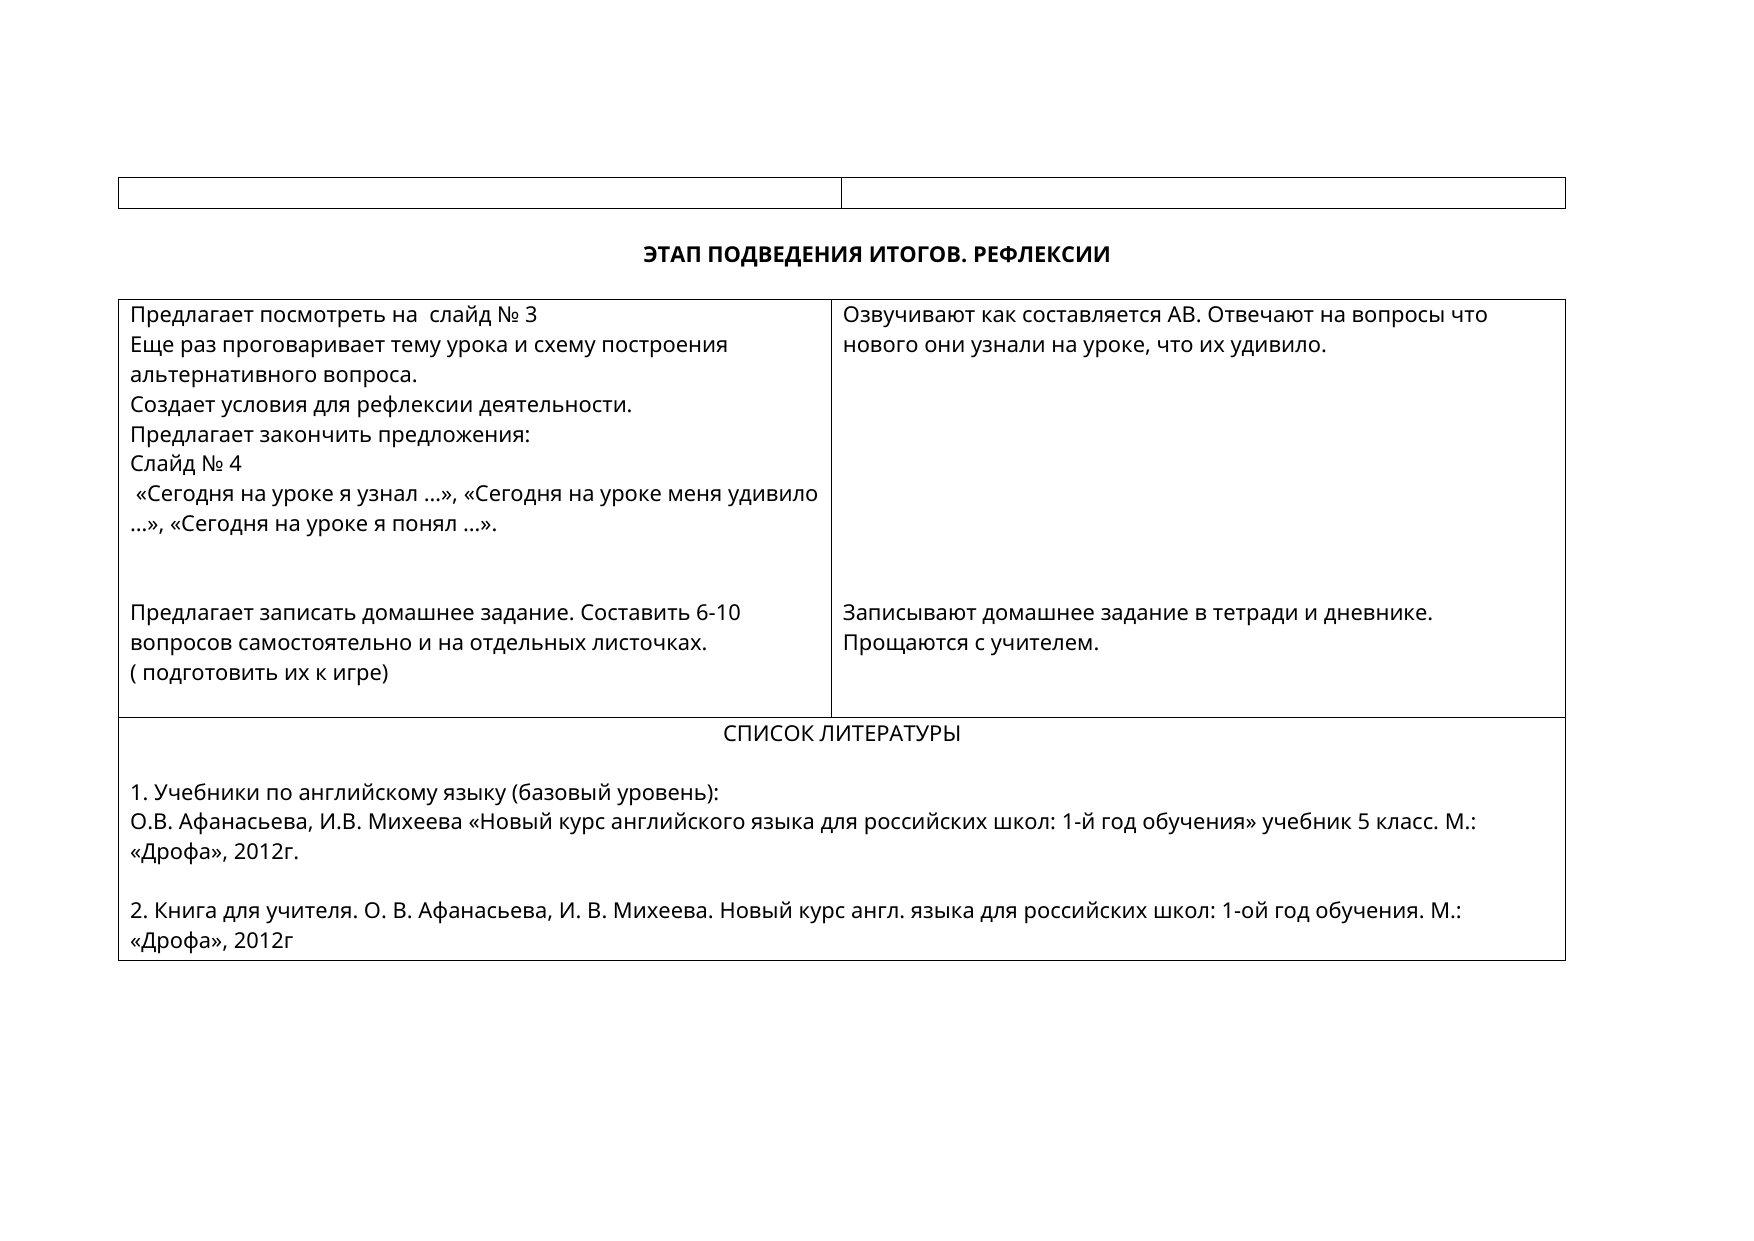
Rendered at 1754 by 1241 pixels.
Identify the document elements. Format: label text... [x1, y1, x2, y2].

table_header Предлагает посмотреть на слайд № 3 Еще раз проговаривает тему урока и схему построения альтернативного вопроса. Создает условия для рефлексии деятельности. Предлагает закончить предложения: Слайд № 4 «Сегодня на уроке я узнал …», «Сегодня на уроке меня удивило …», «Сегодня на уроке я понял …». Предлагает записать домашнее задание. Составить 6-10 вопросов самостоятельно и на отдельных листочках.( подготовить их к игре) [119, 300, 831, 717]
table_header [119, 178, 841, 208]
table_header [842, 178, 1565, 208]
text ЭТАП ПОДВЕДЕНИЯ ИТОГОВ. РЕФЛЕКСИИ [118, 239, 1636, 269]
table_header Озвучивают как составляется АВ. Отвечают на вопросы что нового они узнали на уроке, что их удивило. Записывают домашнее задание в тетради и дневнике. Прощаются с учителем. [832, 300, 1565, 717]
table_cell СПИСОК ЛИТЕРАТУРЫ 1. Учебники по английскому языку (базовый уровень): О.В. Афанасьева, И.В. Михеева «Новый курс английского языка для российских школ: 1-й год обучения» учебник 5 класс. М.: «Дрофа», 2012г. 2. Книга для учителя. О. В. Афанасьева, И. В. Михеева. Новый курс англ. языка для российских школ: 1-ой год обучения. М.: «Дрофа», 2012г [119, 718, 1565, 960]
